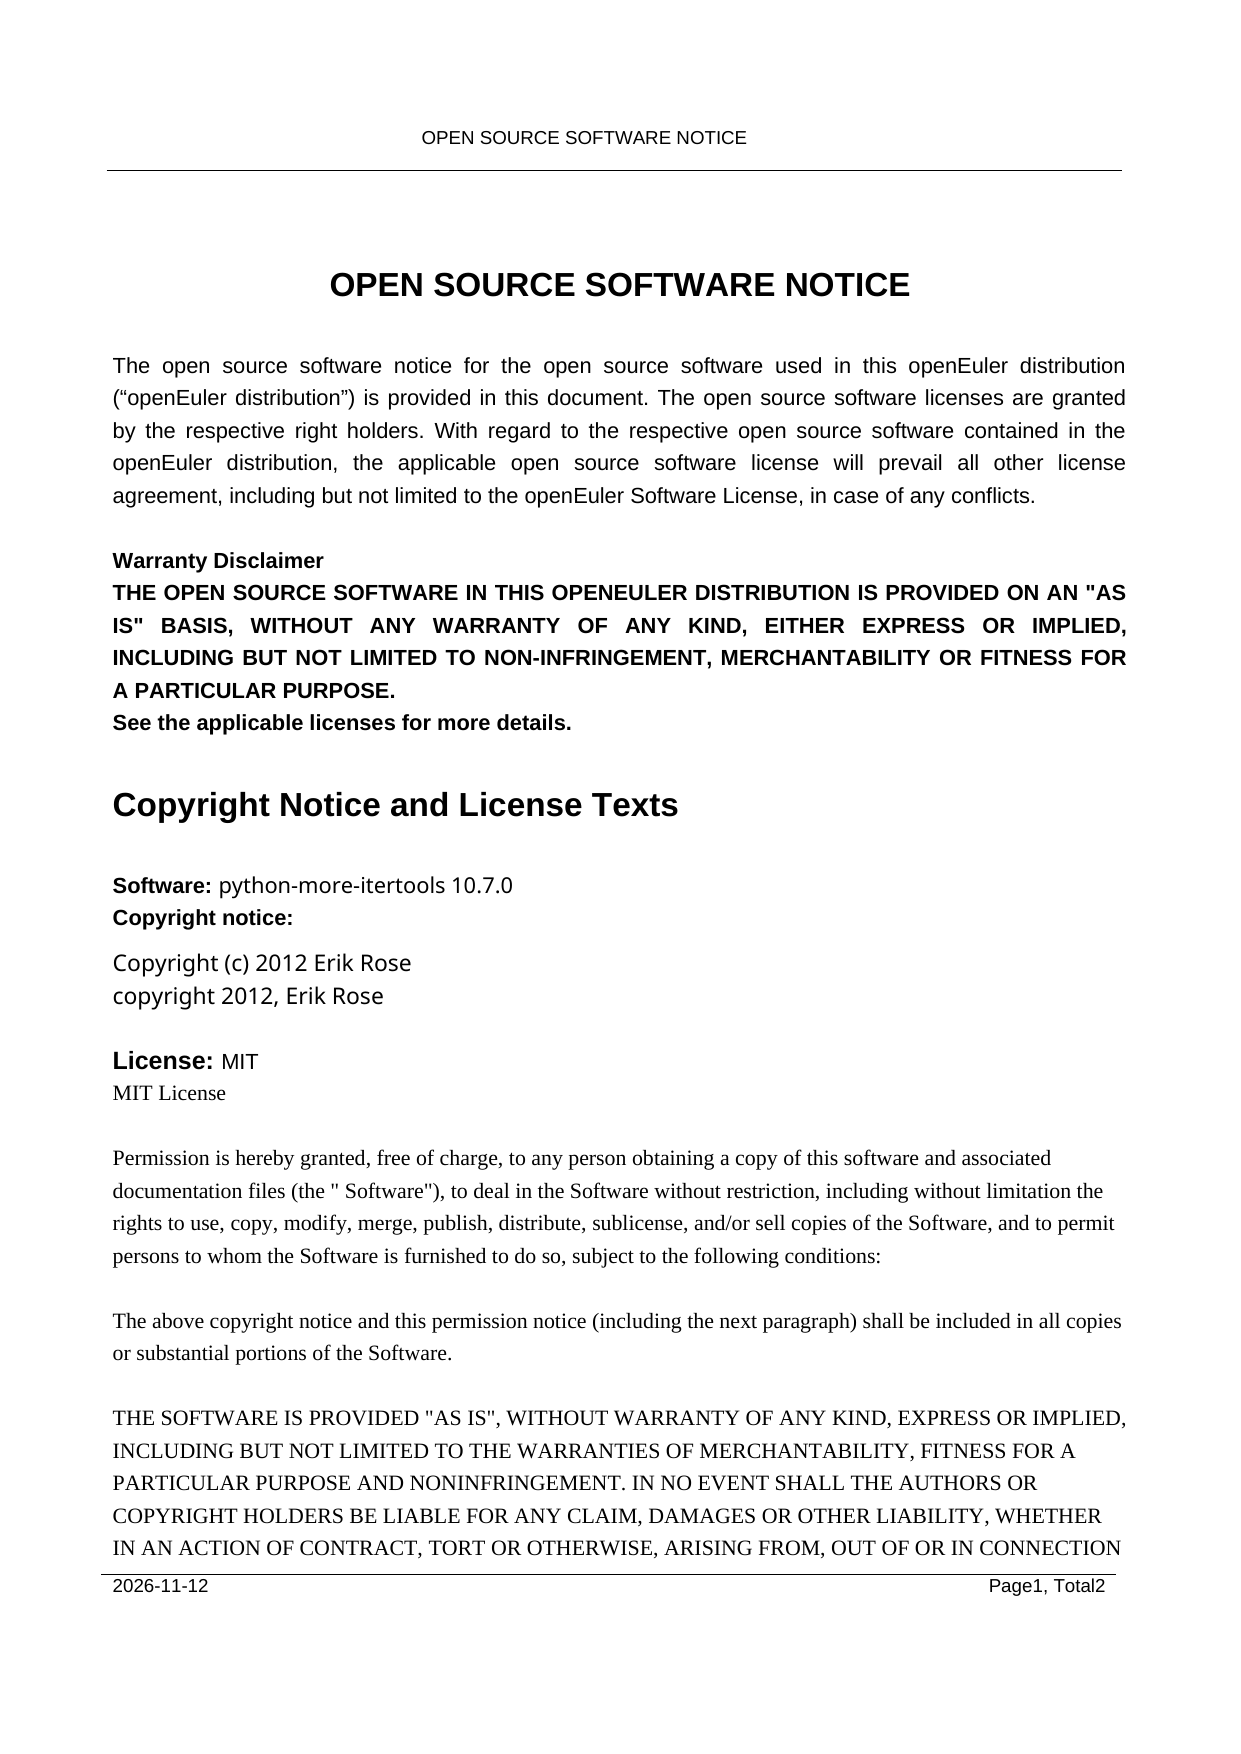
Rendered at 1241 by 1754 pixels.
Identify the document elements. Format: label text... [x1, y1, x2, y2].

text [112, 1077, 1128, 1564]
text The open source software notice for the open source software used in this openEuler distribution (“openEuler distribution”) is provided in this document. The open source software licenses are granted by the respective right holders. With regard to the respective open source software contained in the openEuler distribution, the applicable open source software license will prevail all other license agreement, including but not limited to the openEuler Software License, in case of any conflicts. [112, 349, 1128, 511]
text THE OPEN SOURCE SOFTWARE IN THIS OPENEULER DISTRIBUTION IS PROVIDED ON AN "AS IS" BASIS, WITHOUT ANY WARRANTY OF ANY KIND, EITHER EXPRESS OR IMPLIED, INCLUDING BUT NOT LIMITED TO NON-INFRINGEMENT, MERCHANTABILITY OR FITNESS FOR A PARTICULAR PURPOSE. See the applicable licenses for more details. [112, 576, 1128, 739]
text Copyright (c) 2012 Erik Rose copyright 2012, Erik Rose [112, 947, 1128, 1044]
title Software: python-more-itertools 10.7.0 [112, 869, 1128, 901]
text Copyright notice: [112, 901, 1128, 934]
text Warranty Disclaimer [112, 544, 1128, 576]
text OPEN SOURCE SOFTWARE NOTICE [112, 251, 1128, 316]
text License: MIT [112, 1044, 1128, 1077]
text Copyright Notice and License Texts [112, 771, 1128, 836]
